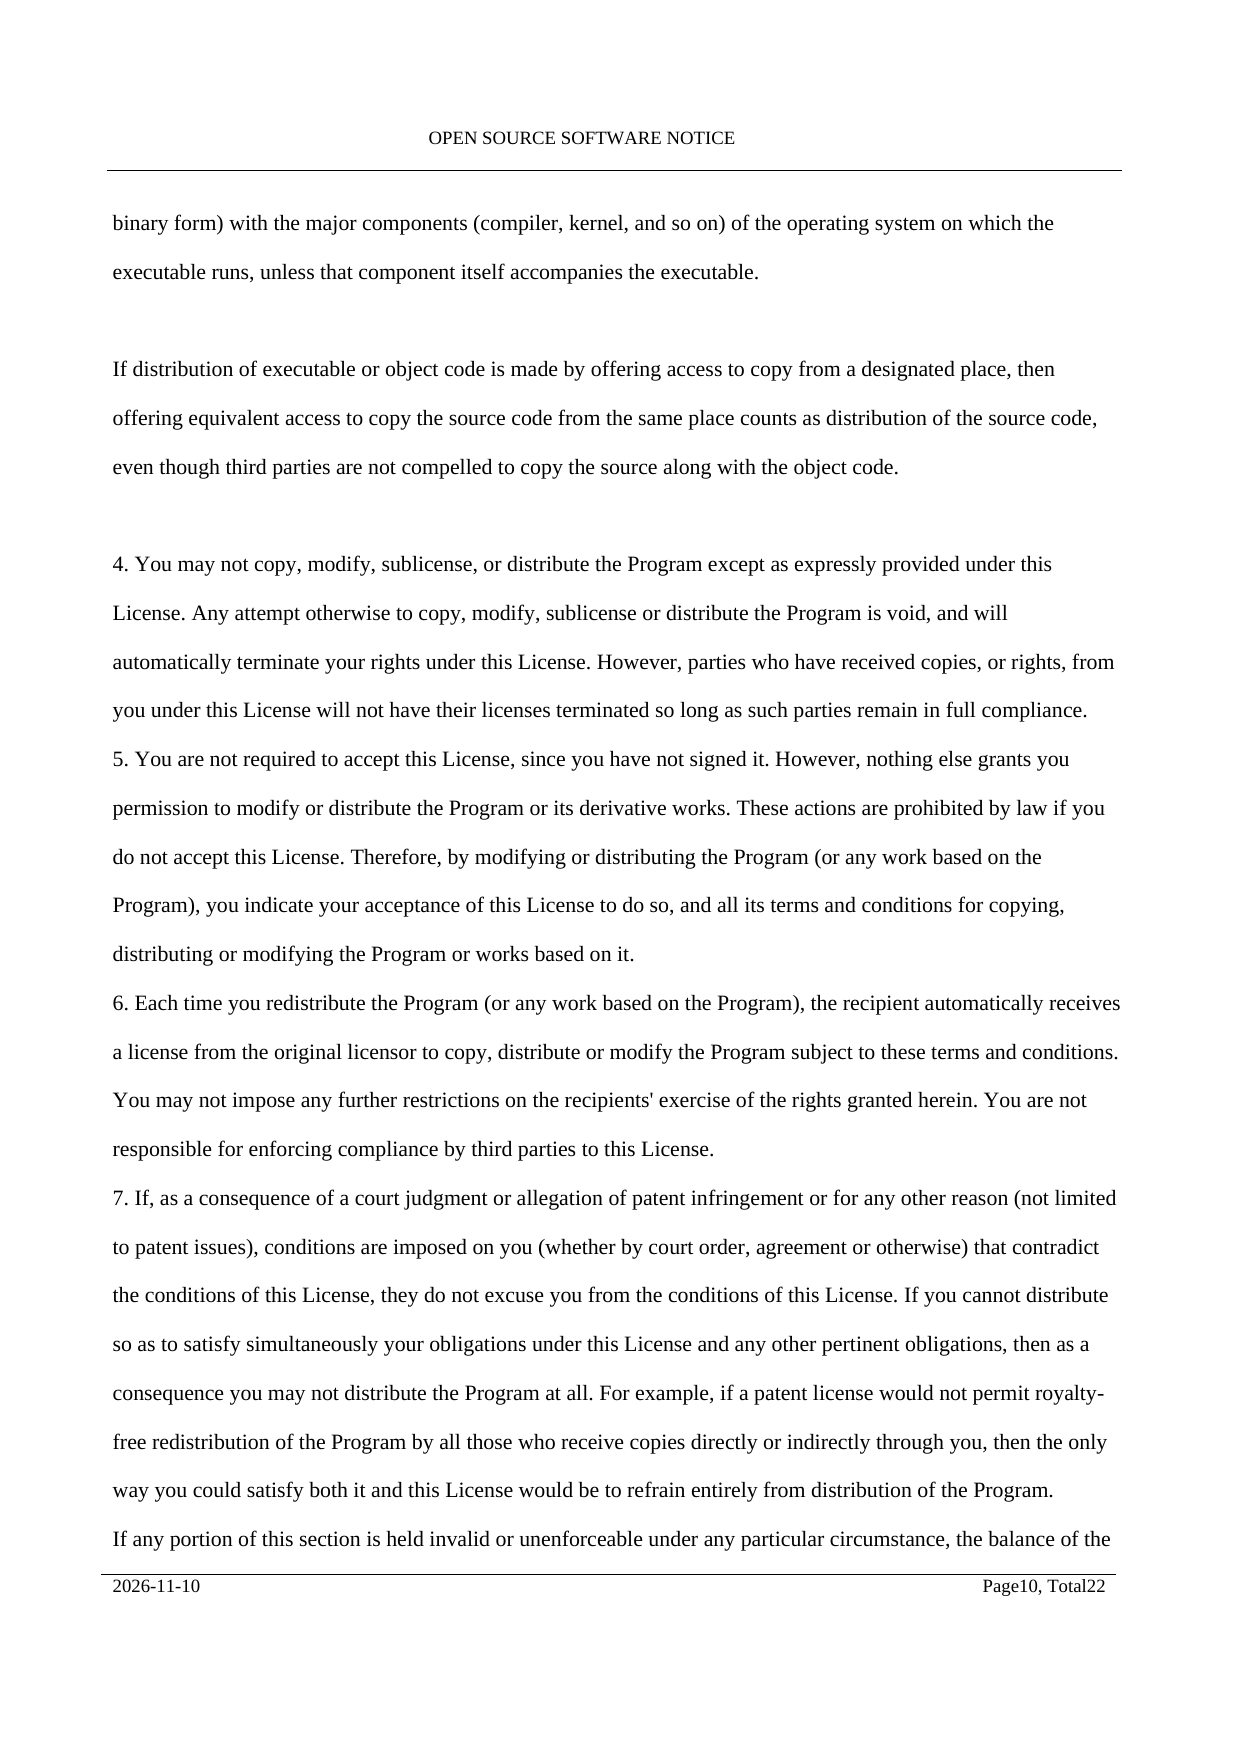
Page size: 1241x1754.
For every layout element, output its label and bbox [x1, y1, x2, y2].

text [112, 206, 1128, 1555]
